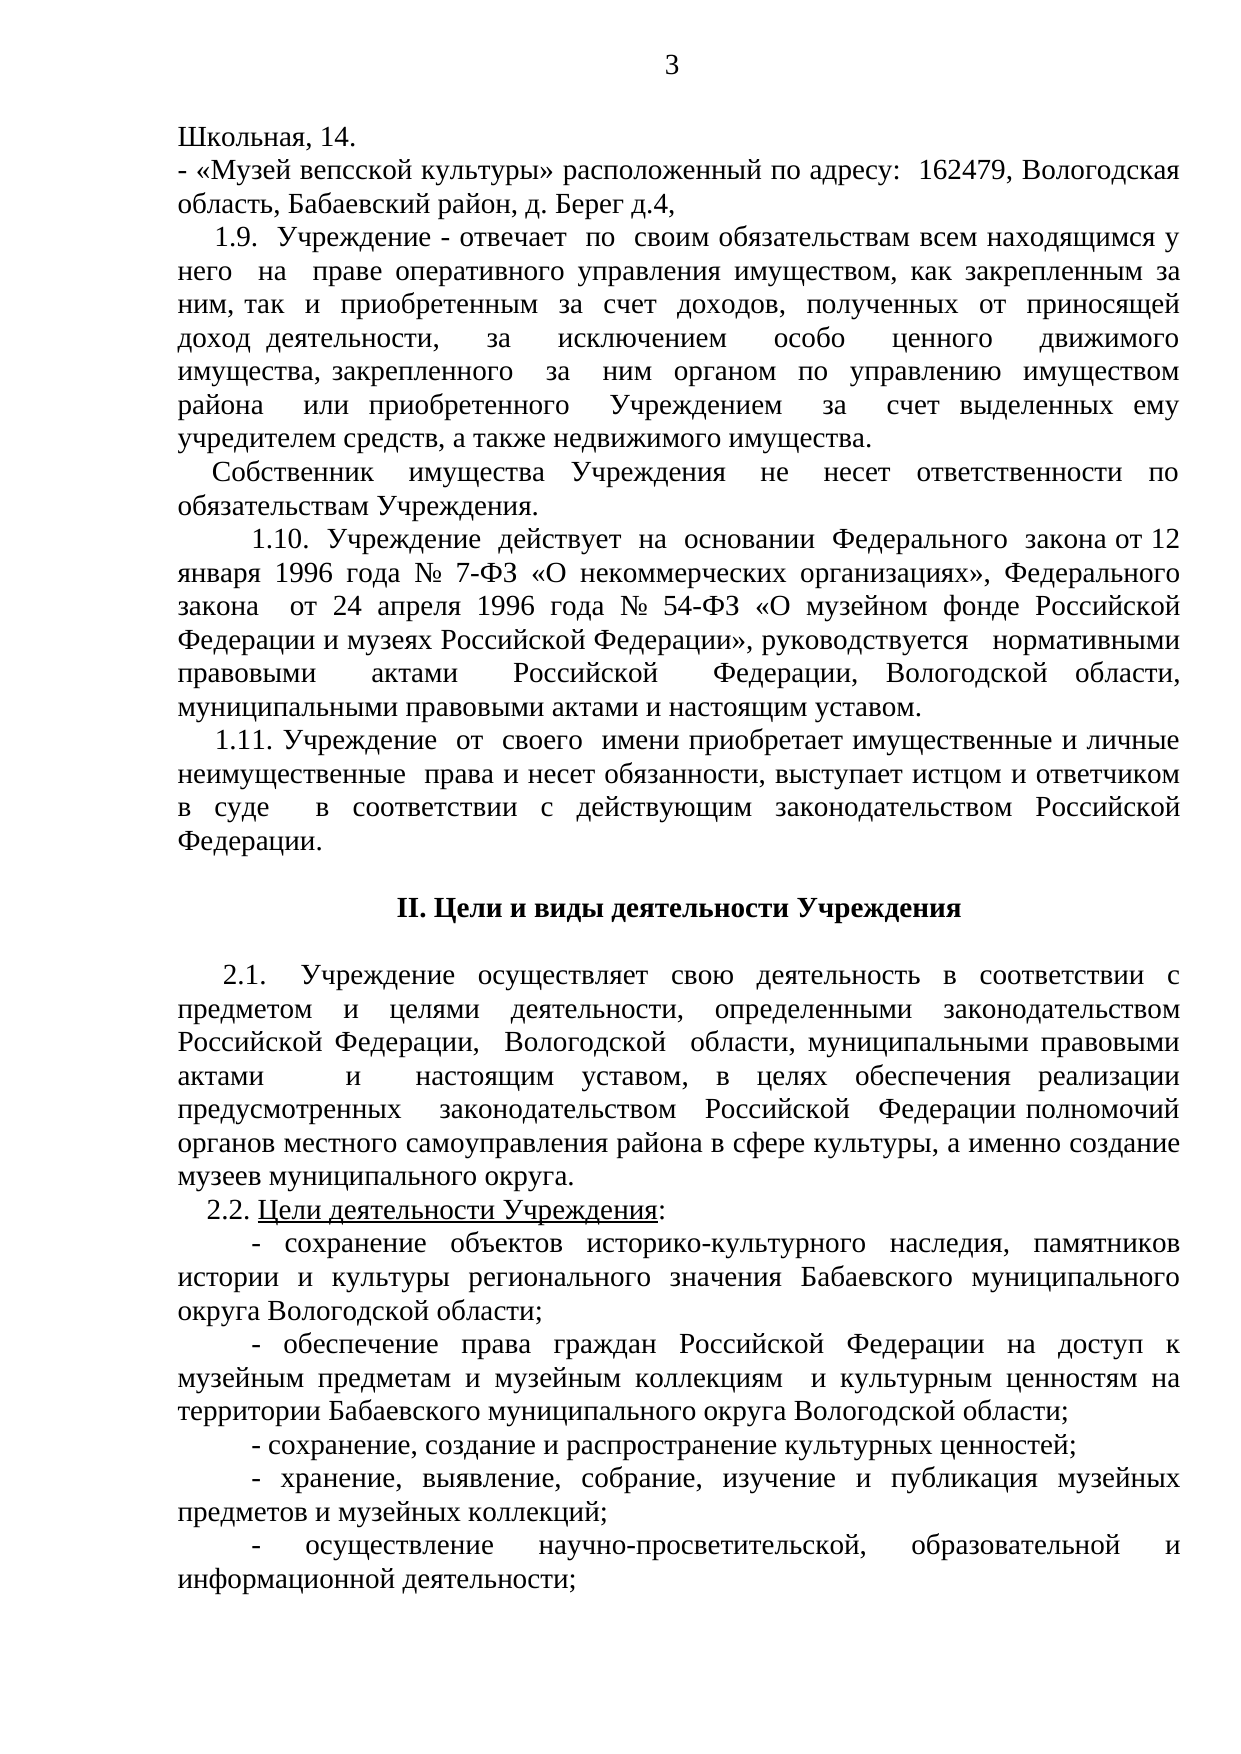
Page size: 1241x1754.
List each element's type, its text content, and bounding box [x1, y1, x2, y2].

text - осуществление научно-просветительской, образовательной и информационной деятельности; [177, 1527, 1181, 1594]
text - сохранение, создание и распространение культурных ценностей; [177, 1427, 1181, 1460]
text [177, 119, 1181, 152]
text II. Цели и виды деятельности Учреждения [177, 890, 1181, 924]
text 2.1. Учреждение осуществляет свою деятельность в соответствии с предметом и целями деятельности, определенными законодательством Российской Федерации, Вологодской области, муниципальными правовыми актами и настоящим уставом, в целях обеспечения реализации предусмотренных законодательством Российской Федерации полномочий органов местного самоуправления района в сфере культуры, а именно создание музеев муниципального округа. [177, 957, 1181, 1192]
text - обеспечение права граждан Российской Федерации на доступ к музейным предметам и музейным коллекциям и культурным ценностям на территории Бабаевского муниципального округа Вологодской области; [177, 1326, 1181, 1427]
text 1.11. Учреждение от своего имени приобретает имущественные и личные неимущественные права и несет обязанности, выступает истцом и ответчиком в суде в соответствии с действующим законодательством Российской Федерации. [177, 722, 1181, 857]
text Собственник имущества Учреждения не несет ответственности по обязательствам Учреждения. [177, 454, 1181, 521]
text 1.10. Учреждение действует на основании Федерального закона от 12 января 1996 года № 7-ФЗ «О некоммерческих организациях», Федерального закона от 24 апреля 1996 года № 54-ФЗ «О музейном фонде Российской Федерации и музеях Российской Федерации», руководствуется нормативными правовыми актами Российской Федерации, Вологодской области, муниципальными правовыми актами и настоящим уставом. [177, 521, 1181, 722]
text 2.2. Цели деятельности Учреждения: [177, 1192, 1181, 1226]
text - хранение, выявление, собрание, изучение и публикация музейных предметов и музейных коллекций; [177, 1460, 1181, 1527]
text - «Музей вепсской культуры» расположенный по адресу: 162479, Вологодская область, Бабаевский район, д. Берег д.4, [177, 152, 1181, 219]
text 1.9. Учреждение - отвечает по своим обязательствам всем находящимся у него на праве оперативного управления имуществом, как закрепленным за ним, так и приобретенным за счет доходов, полученных от приносящей доход деятельности, за исключением особо ценного движимого имущества, закрепленного за ним органом по управлению имуществом района или приобретенного Учреждением за счет выделенных ему учредителем средств, а также недвижимого имущества. [177, 219, 1181, 454]
text - сохранение объектов историко-культурного наследия, памятников истории и культуры регионального значения Бабаевского муниципального округа Вологодской области; [177, 1226, 1181, 1326]
